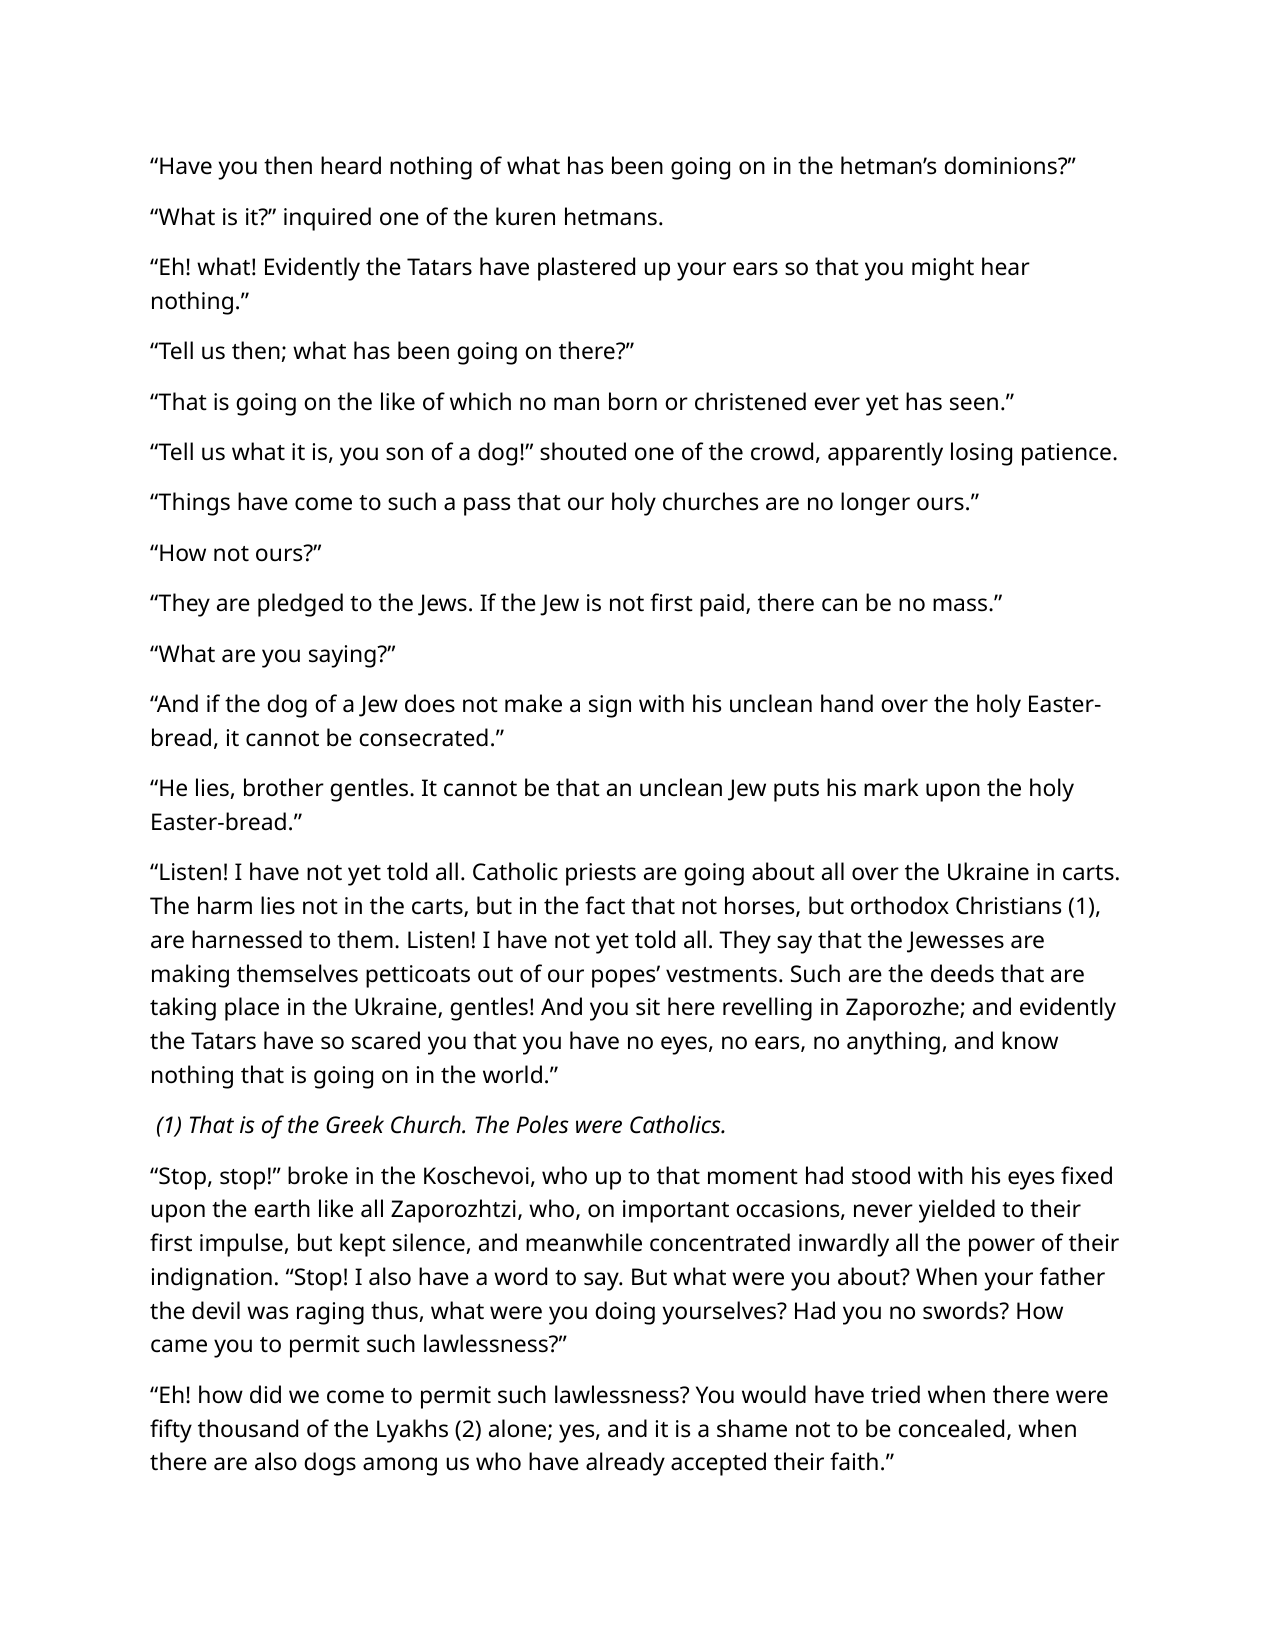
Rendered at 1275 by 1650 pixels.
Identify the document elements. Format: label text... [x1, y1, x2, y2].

text “They are pledged to the Jews. If the Jew is not first paid, there can be no mass.” [150, 587, 1125, 618]
text “What are you saying?” [150, 637, 1125, 669]
text “Have you then heard nothing of what has been going on in the hetman’s dominions?” [150, 150, 1125, 181]
text “Listen! I have not yet told all. Catholic priests are going about all over the Ukraine in carts. The harm lies not in the carts, but in the fact that not horses, but orthodox Christians (1), are harnessed to them. Listen! I have not yet told all. They say that the Jewesses are making themselves petticoats out of our popes’ vestments. Such are the deeds that are taking place in the Ukraine, gentles! And you sit here revelling in Zaporozhe; and evidently the Tatars have so scared you that you have no eyes, no ears, no anything, and know nothing that is going on in the world.” [150, 856, 1125, 1090]
text “He lies, brother gentles. It cannot be that an unclean Jew puts his mark upon the holy Easter-bread.” [150, 772, 1125, 837]
text “And if the dog of a Jew does not make a sign with his unclean hand over the holy Easter-bread, it cannot be consecrated.” [150, 688, 1125, 753]
text “Stop, stop!” broke in the Koschevoi, who up to that moment had stood with his eyes fixed upon the earth like all Zaporozhtzi, who, on important occasions, never yielded to their first impulse, but kept silence, and meanwhile concentrated inwardly all the power of their indignation. “Stop! I also have a word to say. But what were you about? When your father the devil was raging thus, what were you doing yourselves? Had you no swords? How came you to permit such lawlessness?” [150, 1159, 1125, 1359]
text “Tell us what it is, you son of a dog!” shouted one of the crowd, apparently losing patience. [150, 436, 1125, 467]
text “That is going on the like of which no man born or christened ever yet has seen.” [150, 385, 1125, 417]
text (1) That is of the Greek Church. The Poles were Catholics. [150, 1109, 1125, 1140]
text “What is it?” inquired one of the kuren hetmans. [150, 200, 1125, 232]
text “Eh! what! Evidently the Tatars have plastered up your ears so that you might hear nothing.” [150, 251, 1125, 316]
text “Tell us then; what has been going on there?” [150, 335, 1125, 366]
text “Things have come to such a pass that our holy churches are no longer ours.” [150, 486, 1125, 517]
text “How not ours?” [150, 537, 1125, 568]
text “Eh! how did we come to permit such lawlessness? You would have tried when there were fifty thousand of the Lyakhs (2) alone; yes, and it is a shame not to be concealed, when there are also dogs among us who have already accepted their faith.” [150, 1379, 1125, 1477]
